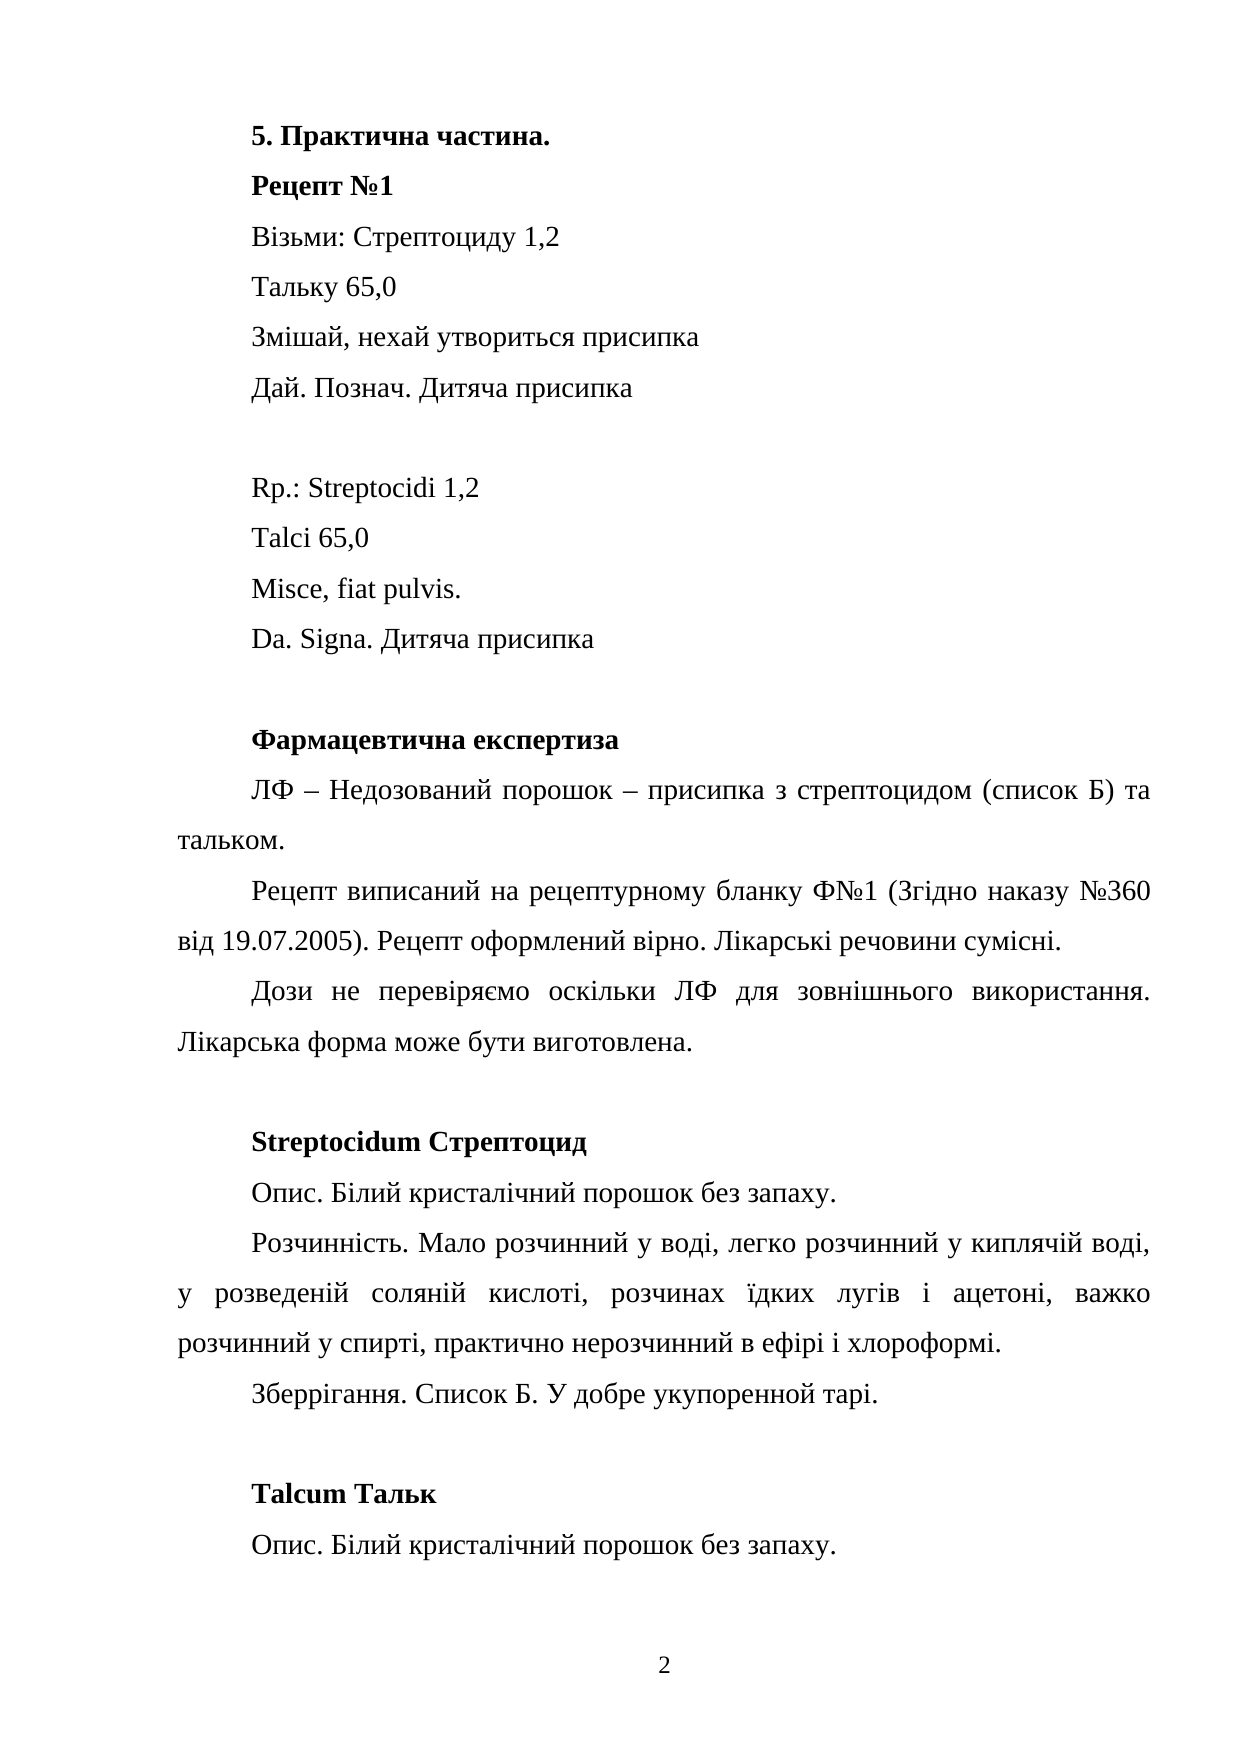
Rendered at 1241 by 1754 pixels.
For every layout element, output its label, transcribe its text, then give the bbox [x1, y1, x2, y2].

text Дози не перевіряємо оскільки ЛФ для зовнішнього використання. Лікарська форма може бути виготовлена. [177, 973, 1152, 1057]
text Зберрігання. Список Б. У добре укупоренной тарі. [177, 1376, 1152, 1409]
text Змішай, нехай утвориться присипка [177, 319, 1152, 353]
subtitle Streptocidum Стрептоцид [177, 1124, 1152, 1158]
text Фармацевтична експертиза [177, 722, 1152, 755]
text Опис. Білий кристалічний порошок без запаху. [177, 1175, 1152, 1208]
text ЛФ – Недозований порошок – присипка з стрептоцидом (список Б) та тальком. [177, 772, 1152, 856]
text Дай. Познач. Дитяча присипка [177, 370, 1152, 403]
text Talci 65,0 [177, 521, 1152, 554]
subtitle 5. Практична частина. [177, 118, 1152, 152]
text Тальку 65,0 [177, 269, 1152, 303]
text Misce, fiat pulvis. [177, 571, 1152, 604]
subtitle Рецепт №1 [177, 168, 1152, 202]
text Rp.: Streptocidi 1,2 [177, 470, 1152, 504]
text Розчинність. Мало розчинний у воді, легко розчинний у киплячій воді, у розведеній соляній кислоті, розчинах їдких лугів і ацетоні, важко розчинний у спирті, практично нерозчинний в ефірі і хлороформі. [177, 1225, 1152, 1359]
text Da. Signa. Дитяча присипка [177, 621, 1152, 655]
text Рецепт виписаний на рецептурному бланку Ф№1 (Згідно наказу №360 від 19.07.2005). Рецепт оформлений вірно. Лікарські речовини сумісні. [177, 873, 1152, 957]
text Опис. Білий кристалічний порошок без запаху. [177, 1527, 1152, 1560]
subtitle Talcum Тальк [177, 1477, 1152, 1510]
text Візьми: Стрептоциду 1,2 [177, 219, 1152, 252]
